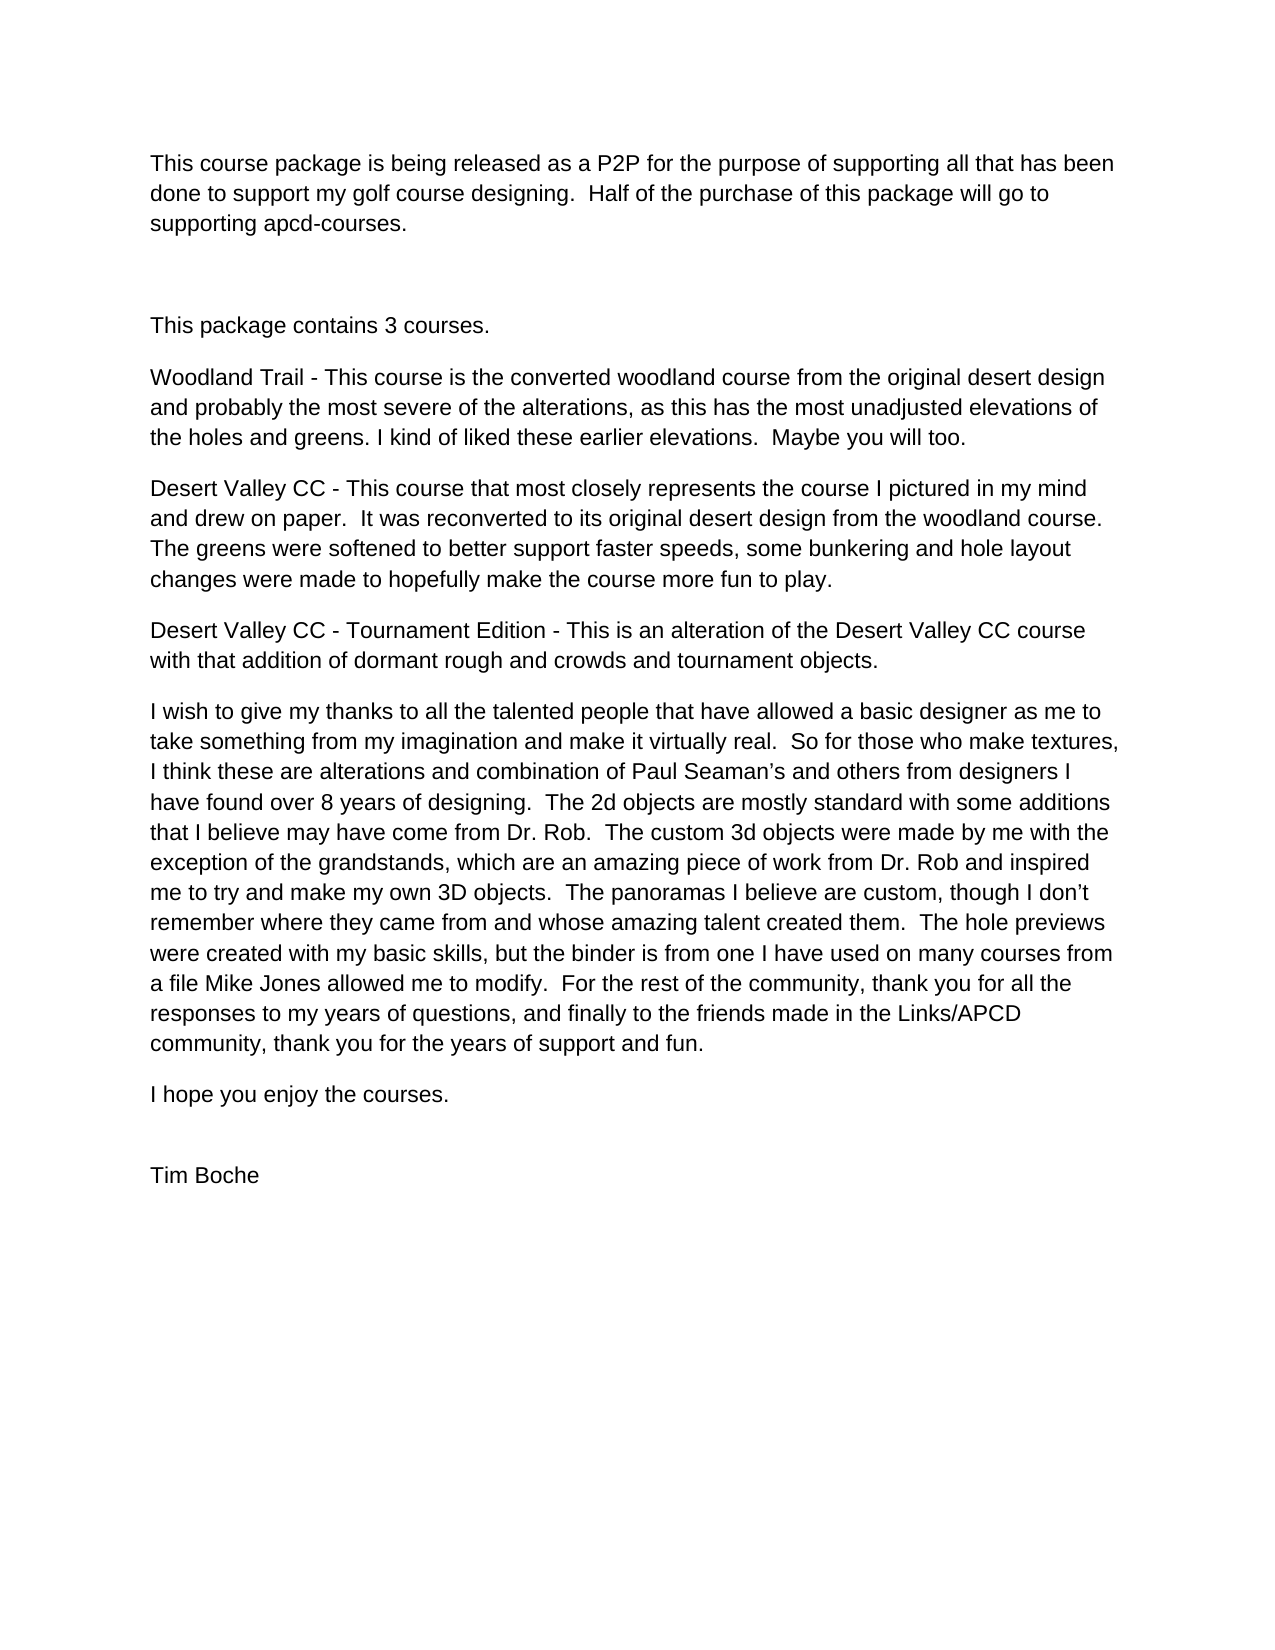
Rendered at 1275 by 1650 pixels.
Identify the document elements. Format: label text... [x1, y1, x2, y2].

text I wish to give my thanks to all the talented people that have allowed a basic designer as me to take something from my imagination and make it virtually real. So for those who make textures, I think these are alterations and combination of Paul Seaman’s and others from designers I have found over 8 years of designing. The 2d objects are mostly standard with some additions that I believe may have come from Dr. Rob. The custom 3d objects were made by me with the exception of the grandstands, which are an amazing piece of work from Dr. Rob and inspired me to try and make my own 3D objects. The panoramas I believe are custom, though I don’t remember where they came from and whose amazing talent created them. The hole previews were created with my basic skills, but the binder is from one I have used on many courses from a file Mike Jones allowed me to modify. For the rest of the community, thank you for all the responses to my years of questions, and finally to the friends made in the Links/APCD community, thank you for the years of support and fun. [150, 698, 1125, 1057]
text This course package is being released as a P2P for the purpose of supporting all that has been done to support my golf course designing. Half of the purchase of this package will go to supporting apcd-courses. [150, 150, 1125, 237]
text I hope you enjoy the courses. [150, 1081, 1125, 1108]
text Desert Valley CC - Tournament Edition - This is an alteration of the Desert Valley CC course with that addition of dormant rough and crowds and tournament objects. [150, 617, 1125, 673]
text Woodland Trail - This course is the converted woodland course from the original desert design and probably the most severe of the alterations, as this has the most unadjusted elevations of the holes and greens. I kind of liked these earlier elevations. Maybe you will too. [150, 363, 1125, 450]
text Desert Valley CC - This course that most closely represents the course I pictured in my mind and drew on paper. It was reconverted to its original desert design from the woodland course. The greens were softened to better support faster speeds, some bunkering and hole layout changes were made to hopefully make the course more fun to play. [150, 475, 1125, 592]
text This package contains 3 courses. [150, 312, 1125, 339]
text Tim Boche [150, 1132, 1125, 1189]
